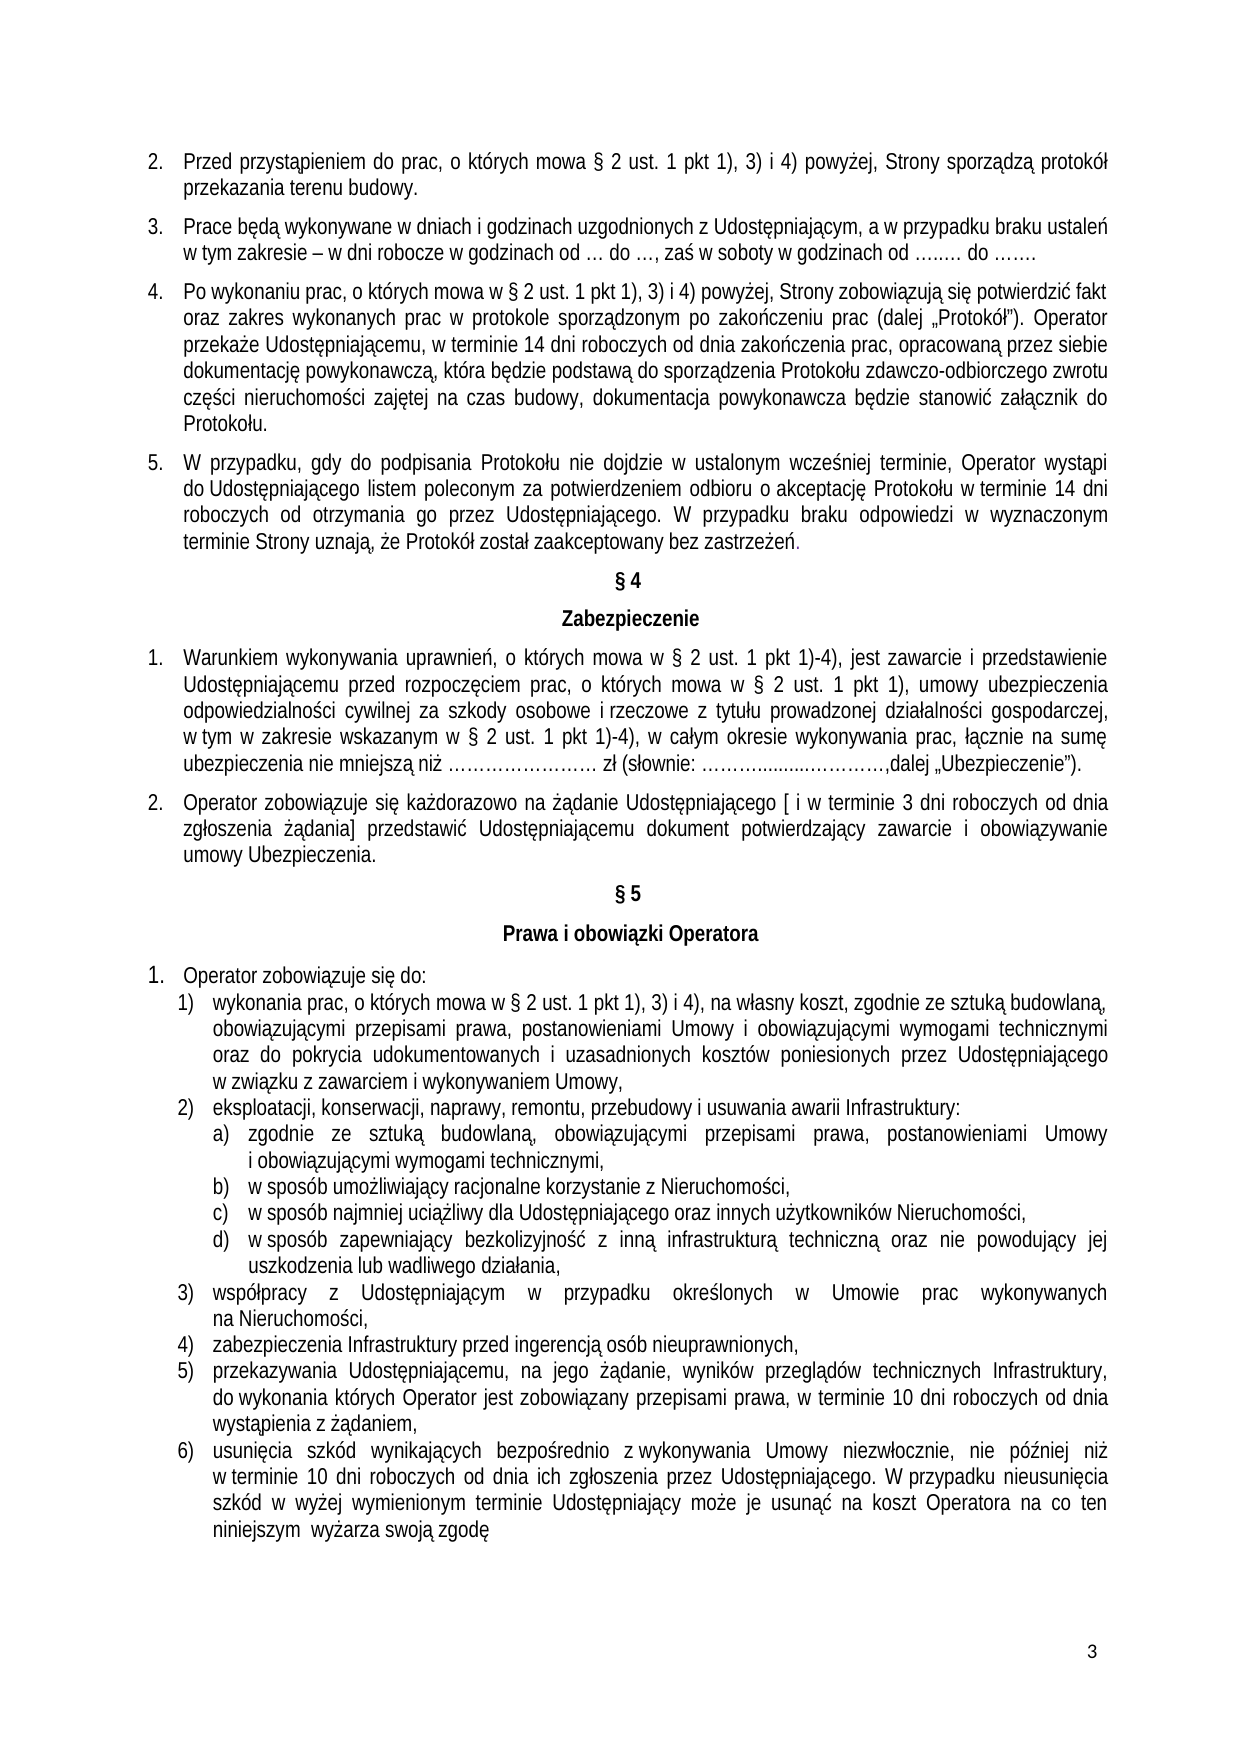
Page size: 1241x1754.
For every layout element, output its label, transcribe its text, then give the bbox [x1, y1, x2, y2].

list W przypadku, gdy do podpisania Protokołu nie dojdzie w ustalonym wcześniej terminie, Operator wystąpi do Udostępniającego listem poleconym za potwierdzeniem odbioru o akceptację Protokołu w terminie 14 dni roboczych od otrzymania go przez Udostępniającego. W przypadku braku odpowiedzi w wyznaczonym terminie Strony uznają, że Protokół został zaakceptowany bez zastrzeżeń. [148, 449, 1108, 554]
subtitle § 5 [148, 880, 1108, 906]
list w sposób umożliwiający racjonalne korzystanie z Nieruchomości, [213, 1173, 1108, 1199]
list zabezpieczenia Infrastruktury przed ingerencją osób nieuprawnionych, [177, 1331, 1108, 1357]
list Prace będą wykonywane w dniach i godzinach uzgodnionych z Udostępniającym, a w przypadku braku ustaleń w tym zakresie – w dni robocze w godzinach od … do …, zaś w soboty w godzinach od …..… do ……. [148, 213, 1108, 266]
list zgodnie ze sztuką budowlaną, obowiązującymi przepisami prawa, postanowieniami Umowy i obowiązującymi wymogami technicznymi, [213, 1120, 1108, 1173]
list Operator zobowiązuje się do: [148, 960, 1108, 988]
text § 4 [148, 567, 1108, 593]
list eksploatacji, konserwacji, naprawy, remontu, przebudowy i usuwania awarii Infrastruktury: [177, 1094, 1108, 1120]
list w sposób najmniej uciążliwy dla Udostępniającego oraz innych użytkowników Nieruchomości, [213, 1199, 1109, 1226]
list Operator zobowiązuje się każdorazowo na żądanie Udostępniającego [ i w terminie 3 dni roboczych od dnia zgłoszenia żądania] przedstawić Udostępniającemu dokument potwierdzający zawarcie i obowiązywanie umowy Ubezpieczenia. [148, 788, 1108, 868]
list usunięcia szkód wynikających bezpośrednio z wykonywania Umowy niezwłocznie, nie później niż w terminie 10 dni roboczych od dnia ich zgłoszenia przez Udostępniającego. W przypadku nieusunięcia szkód w wyżej wymienionym terminie Udostępniający może je usunąć na koszt Operatora na co ten niniejszym wyżarza swoją zgodę [177, 1437, 1108, 1542]
subtitle Prawa i obowiązki Operatora [148, 920, 1108, 946]
text Zabezpieczenie [148, 605, 1108, 632]
list Przed przystąpieniem do prac, o których mowa § 2 ust. 1 pkt 1), 3) i 4) powyżej, Strony sporządzą protokół przekazania terenu budowy. [148, 148, 1108, 200]
list współpracy z Udostępniającym w przypadku określonych w Umowie prac wykonywanych na Nieruchomości, [177, 1278, 1108, 1331]
list Po wykonaniu prac, o których mowa w § 2 ust. 1 pkt 1), 3) i 4) powyżej, Strony zobowiązują się potwierdzić fakt oraz zakres wykonanych prac w protokole sporządzonym po zakończeniu prac (dalej „Protokół”). Operator przekaże Udostępniającemu, w terminie 14 dni roboczych od dnia zakończenia prac, opracowaną przez siebie dokumentację powykonawczą, która będzie podstawą do sporządzenia Protokołu zdawczo-odbiorczego zwrotu części nieruchomości zajętej na czas budowy, dokumentacja powykonawcza będzie stanowić załącznik do Protokołu. [148, 278, 1108, 436]
list w sposób zapewniający bezkolizyjność z inną infrastrukturą techniczną oraz nie powodujący jej uszkodzenia lub wadliwego działania, [213, 1226, 1108, 1278]
list Warunkiem wykonywania uprawnień, o których mowa w § 2 ust. 1 pkt 1)-4), jest zawarcie i przedstawienie Udostępniającemu przed rozpoczęciem prac, o których mowa w § 2 ust. 1 pkt 1), umowy ubezpieczenia odpowiedzialności cywilnej za szkody osobowe i rzeczowe z tytułu prowadzonej działalności gospodarczej, w tym w zakresie wskazanym w § 2 ust. 1 pkt 1)-4), w całym okresie wykonywania prac, łącznie na sumę ubezpieczenia nie mniejszą niż …………………… zł (słownie: ………..........…………,dalej „Ubezpieczenie”). [148, 644, 1109, 776]
list przekazywania Udostępniającemu, na jego żądanie, wyników przeglądów technicznych Infrastruktury, do wykonania których Operator jest zobowiązany przepisami prawa, w terminie 10 dni roboczych od dnia wystąpienia z żądaniem, [177, 1357, 1108, 1437]
list wykonania prac, o których mowa w § 2 ust. 1 pkt 1), 3) i 4), na własny koszt, zgodnie ze sztuką budowlaną, obowiązującymi przepisami prawa, postanowieniami Umowy i obowiązującymi wymogami technicznymi oraz do pokrycia udokumentowanych i uzasadnionych kosztów poniesionych przez Udostępniającego w związku z zawarciem i wykonywaniem Umowy, [177, 988, 1108, 1094]
